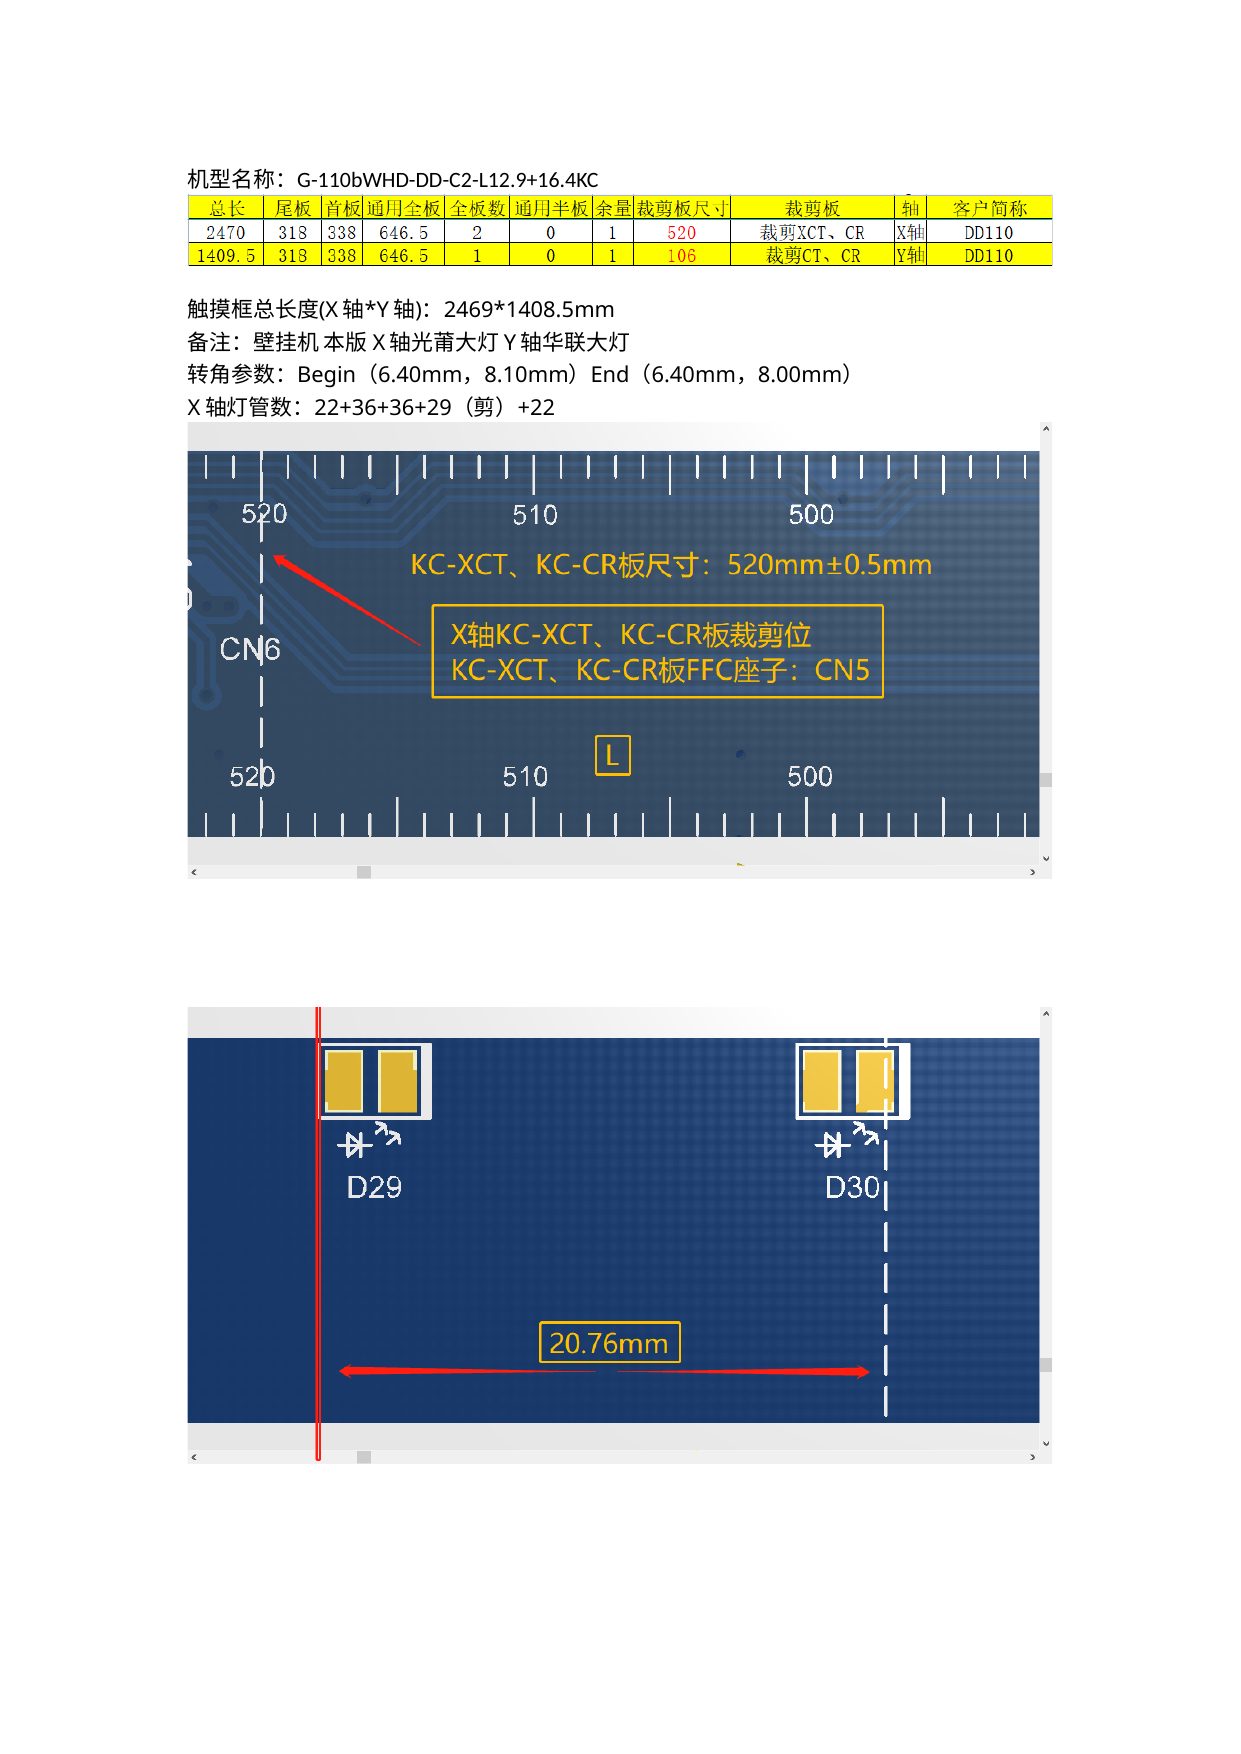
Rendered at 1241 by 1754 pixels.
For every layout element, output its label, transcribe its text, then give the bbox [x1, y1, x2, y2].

picture [187, 1007, 1053, 1464]
text 触摸框总长度(X轴*Y轴)：2469*1408.5mm [187, 292, 1053, 324]
text 转角参数：Begin（6.40mm，8.10mm）End（6.40mm，8.00mm） [187, 357, 1053, 389]
picture [187, 194, 1053, 266]
text 机型名称：G-110bWHD-DD-C2-L12.9+16.4KC [187, 162, 1053, 194]
text 备注：壁挂机 本版 X轴光莆大灯 Y轴华联大灯 [187, 324, 1053, 357]
text X轴灯管数：22+36+36+29（剪）+22 [187, 389, 1053, 422]
picture [187, 422, 1053, 879]
